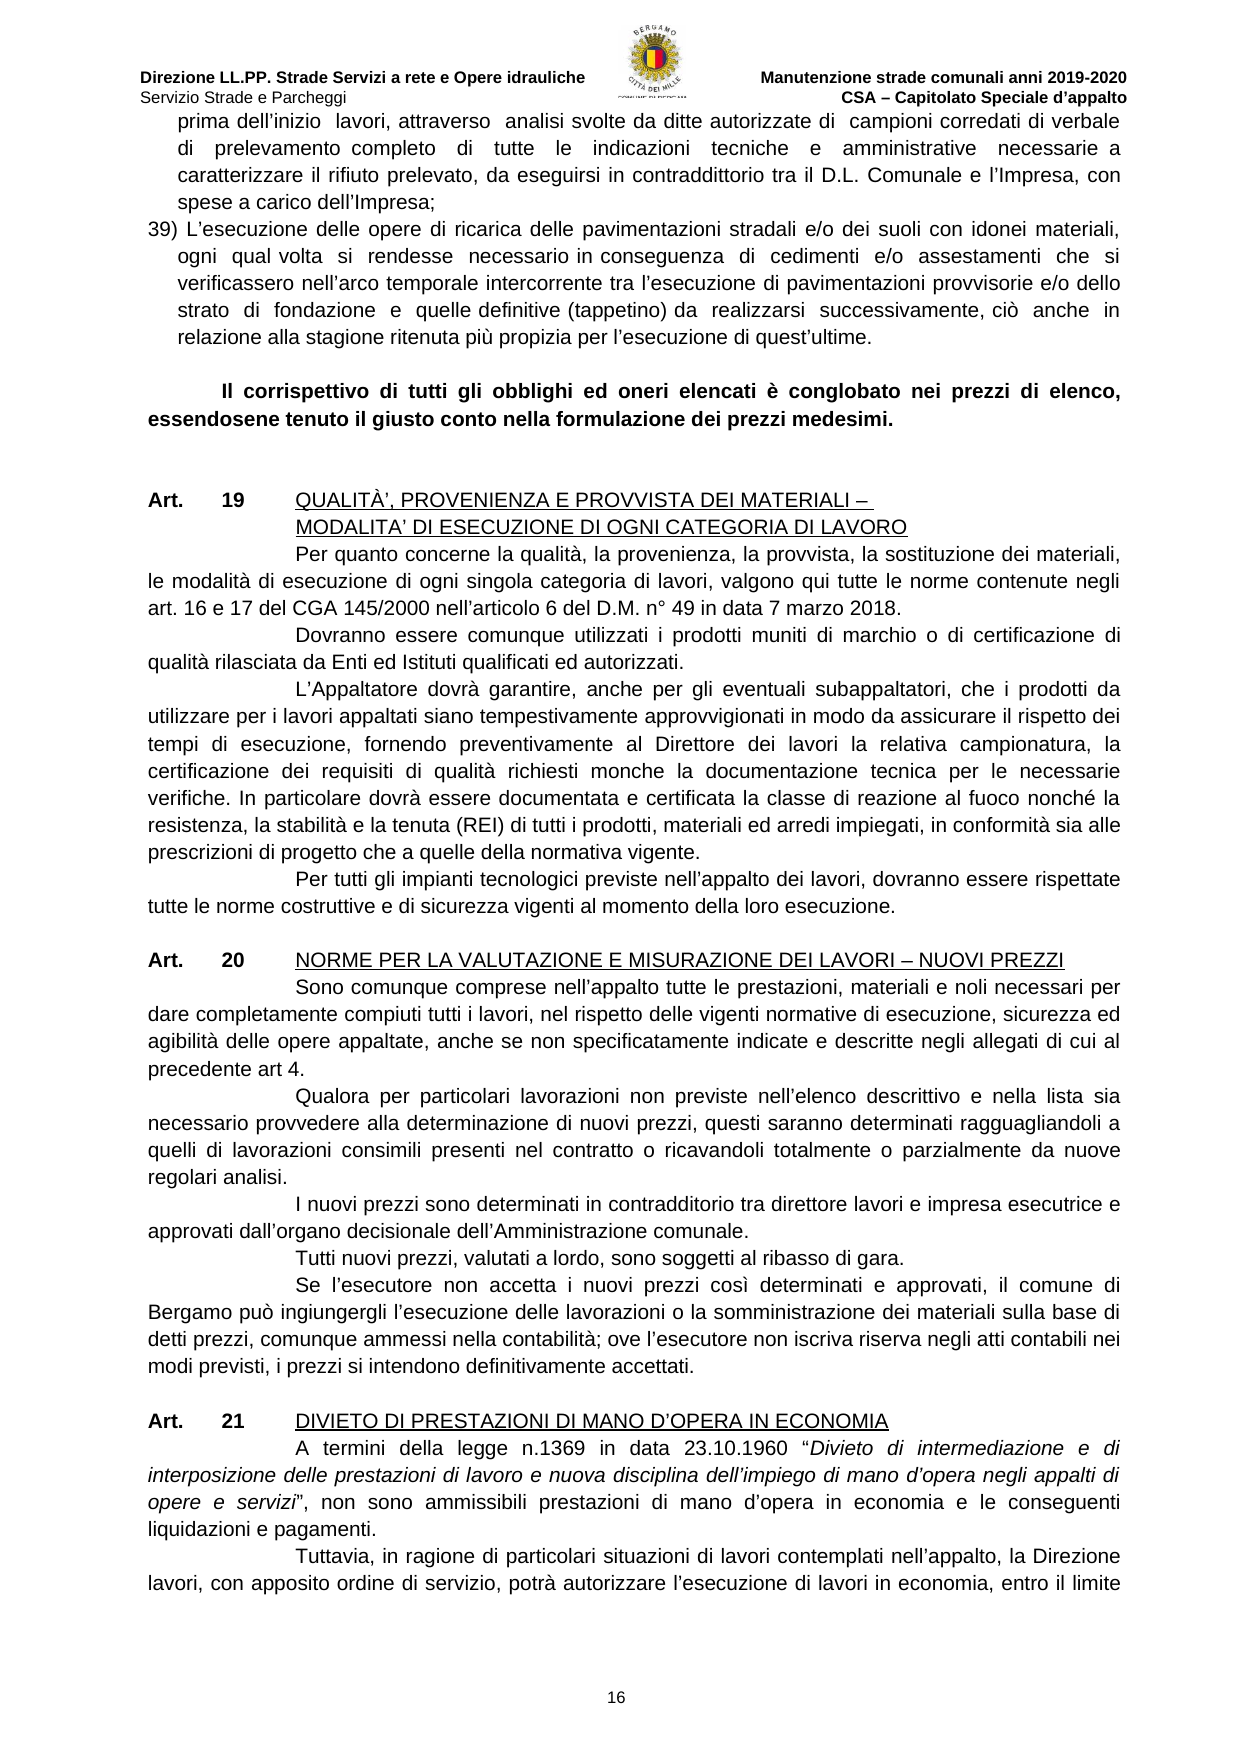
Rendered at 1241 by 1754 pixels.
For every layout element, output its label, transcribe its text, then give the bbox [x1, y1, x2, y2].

text Art. 20 NORME PER MISURAZIONE DEI LAVORI – NUOVI PREZZI [148, 946, 1122, 973]
text Art. 19 QUALITÀ’, PROVENIENZA E PROVVISTA DEI MATERIALI – [148, 486, 1122, 513]
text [148, 1542, 1122, 1596]
text Art. 21 DIVIETO DI PRESTAZIONI DI MANO D’OPERA IN ECONOMIA [148, 1406, 1122, 1433]
text Tutti nuovi prezzi, valutati a lordo, sono soggetti al ribasso di gara. [148, 1244, 1122, 1271]
text Qualora per particolari lavorazioni non previste nell’elenco descrittivo e nella lista sia necessario provvedere alla determinazione di nuovi prezzi, questi saranno determinati ragguagliandoli a quelli di lavorazioni consimili presenti nel contratto o ricavandoli totalmente o parzialmente da nuove regolari analisi. [148, 1081, 1122, 1190]
text A termini della legge n. data 23.10.1960 “Divieto di intermediazione e di interposizione delle prestazioni di lavoro e nuova disciplina dell’impiego di mano d’opera negli appalti di opere e servizi”, non sono ammissibili prestazioni di mano d’opera in economia e le conseguenti liquidazioni e pagamenti. [148, 1433, 1122, 1542]
text I nuovi prezzi sono determinati in contradditorio tra direttore lavori e impresa esecutrice e approvati dall’organo decisionale dell’Amministrazione comunale. [148, 1190, 1122, 1244]
text Il corrispettivo di tutti gli obblighi ed oneri elencati è conglobato nei prezzi di elenco, essendosene tenuto il giusto conto nella formulazione dei prezzi medesimi. [148, 377, 1122, 431]
text 39) L’esecuzione delle opere di ricarica delle pavimentazioni stradali e/o dei suoli con idonei materiali, ogni qual volta si rendesse necessario in conseguenza di cedimenti e/o assestamenti che si verificassero nell’arco temporale intercorrente tra l’esecuzione di pavimentazioni provvisorie e/o dello strato di fondazione e quelle definitive (tappetino) da realizzarsi successivamente, ciò anche in relazione alla stagione ritenuta più propizia per l’esecuzione di quest’ultime. [148, 215, 1122, 350]
text L’Appaltatore dovrà garantire, anche per gli eventuali subappaltatori, che i prodotti da utilizzare per i lavori appaltati siano tempestivamente approvvigionati in modo da assicurare il rispetto dei tempi di esecuzione, fornendo preventivamente al Direttore dei lavori la relativa campionatura, la certificazione dei requisiti di qualità richiesti monche la documentazione tecnica per le necessarie verifiche. In particolare dovrà essere documentata e certificata la classe di reazione al fuoco nonché la resistenza, la stabilità e la tenuta (REI) di tutti i prodotti, materiali ed arredi impiegati, in conformità sia alle prescrizioni di progetto che a quelle della normativa vigente. [148, 675, 1122, 865]
text Per quanto concerne la qualità, la provenienza, la provvista, la sostituzione dei materiali, le modalità di esecuzione di ogni singola categoria di lavori, valgono qui tutte le norme contenute negli art. 16 e 17 del CGA 145/2000 nell’articolo 6 del D.M. n° 49 in data 7 marzo 2018. [148, 540, 1122, 621]
text Per tutti gli impianti tecnologici previste nell’appalto dei lavori, dovranno essere rispettate tutte le norme costruttive e di sicurezza vigenti al momento della loro esecuzione. [148, 865, 1122, 919]
text MODALITA’ DI ESECUZIONE DI OGNI CATEGORIA DI LAVORO [148, 513, 1122, 540]
picture [617, 25, 687, 97]
text Dovranno essere comunque utilizzati i prodotti muniti di marchio o di certificazione di qualità rilasciata da Enti ed Istituti qualificati ed autorizzati. [148, 621, 1122, 675]
text Se l’esecutore non accetta i nuovi prezzi così determinati e approvati, il comune di Bergamo può ingiungergli l’esecuzione delle lavorazioni o la somministrazione dei materiali sulla base di detti prezzi, comunque ammessi nella contabilità; ove l’esecutore non iscriva riserva negli atti contabili nei modi previsti, i prezzi si intendono definitivamente accettati. [148, 1271, 1122, 1379]
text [148, 106, 1122, 215]
text Sono comunque comprese nell’appalto tutte le prestazioni, materiali e noli necessari per dare completamente compiuti tutti i lavori, nel rispetto delle vigenti normative di esecuzione, sicurezza ed agibilità delle opere appaltate, anche se non specificatamente indicate e descritte negli allegati di cui al precedente art 4. [148, 973, 1122, 1081]
